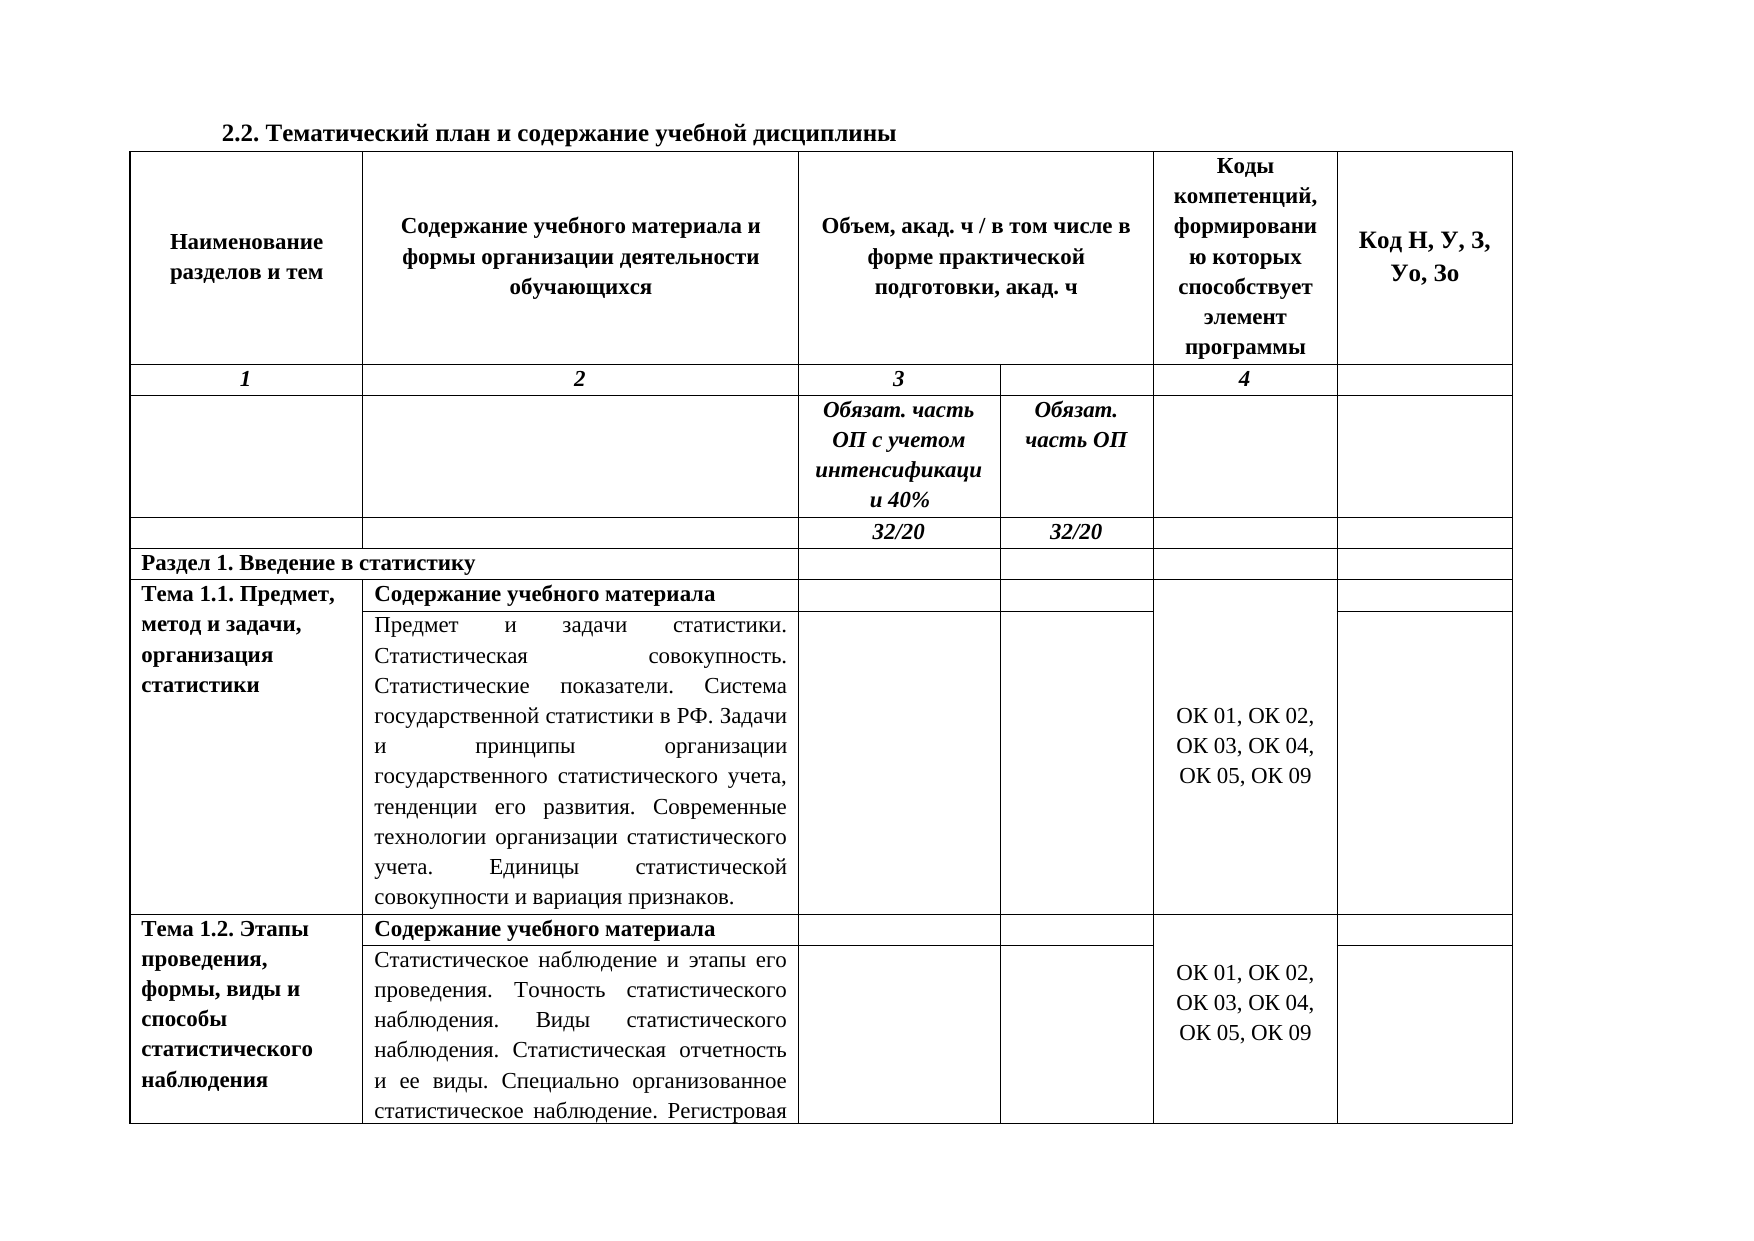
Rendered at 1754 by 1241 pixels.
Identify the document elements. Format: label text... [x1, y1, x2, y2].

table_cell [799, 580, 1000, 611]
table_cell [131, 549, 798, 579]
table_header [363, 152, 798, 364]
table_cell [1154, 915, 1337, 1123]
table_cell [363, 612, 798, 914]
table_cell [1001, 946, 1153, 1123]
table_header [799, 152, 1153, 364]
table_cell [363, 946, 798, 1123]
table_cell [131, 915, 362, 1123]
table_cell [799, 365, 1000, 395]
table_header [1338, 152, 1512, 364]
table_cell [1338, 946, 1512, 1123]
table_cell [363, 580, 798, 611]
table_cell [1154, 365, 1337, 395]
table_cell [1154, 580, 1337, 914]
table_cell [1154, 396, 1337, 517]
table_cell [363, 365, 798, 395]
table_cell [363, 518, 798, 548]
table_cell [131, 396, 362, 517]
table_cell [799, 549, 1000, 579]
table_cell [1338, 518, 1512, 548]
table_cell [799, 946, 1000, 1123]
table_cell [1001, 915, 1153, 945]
text 2.2. Тематический план и содержание учебной дисциплины [148, 118, 1665, 147]
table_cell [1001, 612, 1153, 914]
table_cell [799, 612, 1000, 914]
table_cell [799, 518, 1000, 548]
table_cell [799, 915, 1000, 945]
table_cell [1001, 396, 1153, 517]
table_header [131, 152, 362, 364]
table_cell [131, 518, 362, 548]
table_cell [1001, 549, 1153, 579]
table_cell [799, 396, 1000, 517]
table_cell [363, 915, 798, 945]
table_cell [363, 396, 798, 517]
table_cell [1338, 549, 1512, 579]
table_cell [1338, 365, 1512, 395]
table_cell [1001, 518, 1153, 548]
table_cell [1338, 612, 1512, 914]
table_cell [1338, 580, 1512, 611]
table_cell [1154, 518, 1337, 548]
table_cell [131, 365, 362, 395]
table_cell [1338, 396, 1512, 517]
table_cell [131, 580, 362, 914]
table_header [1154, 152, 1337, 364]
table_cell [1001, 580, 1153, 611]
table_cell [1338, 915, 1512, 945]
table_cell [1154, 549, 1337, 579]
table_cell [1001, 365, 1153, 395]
